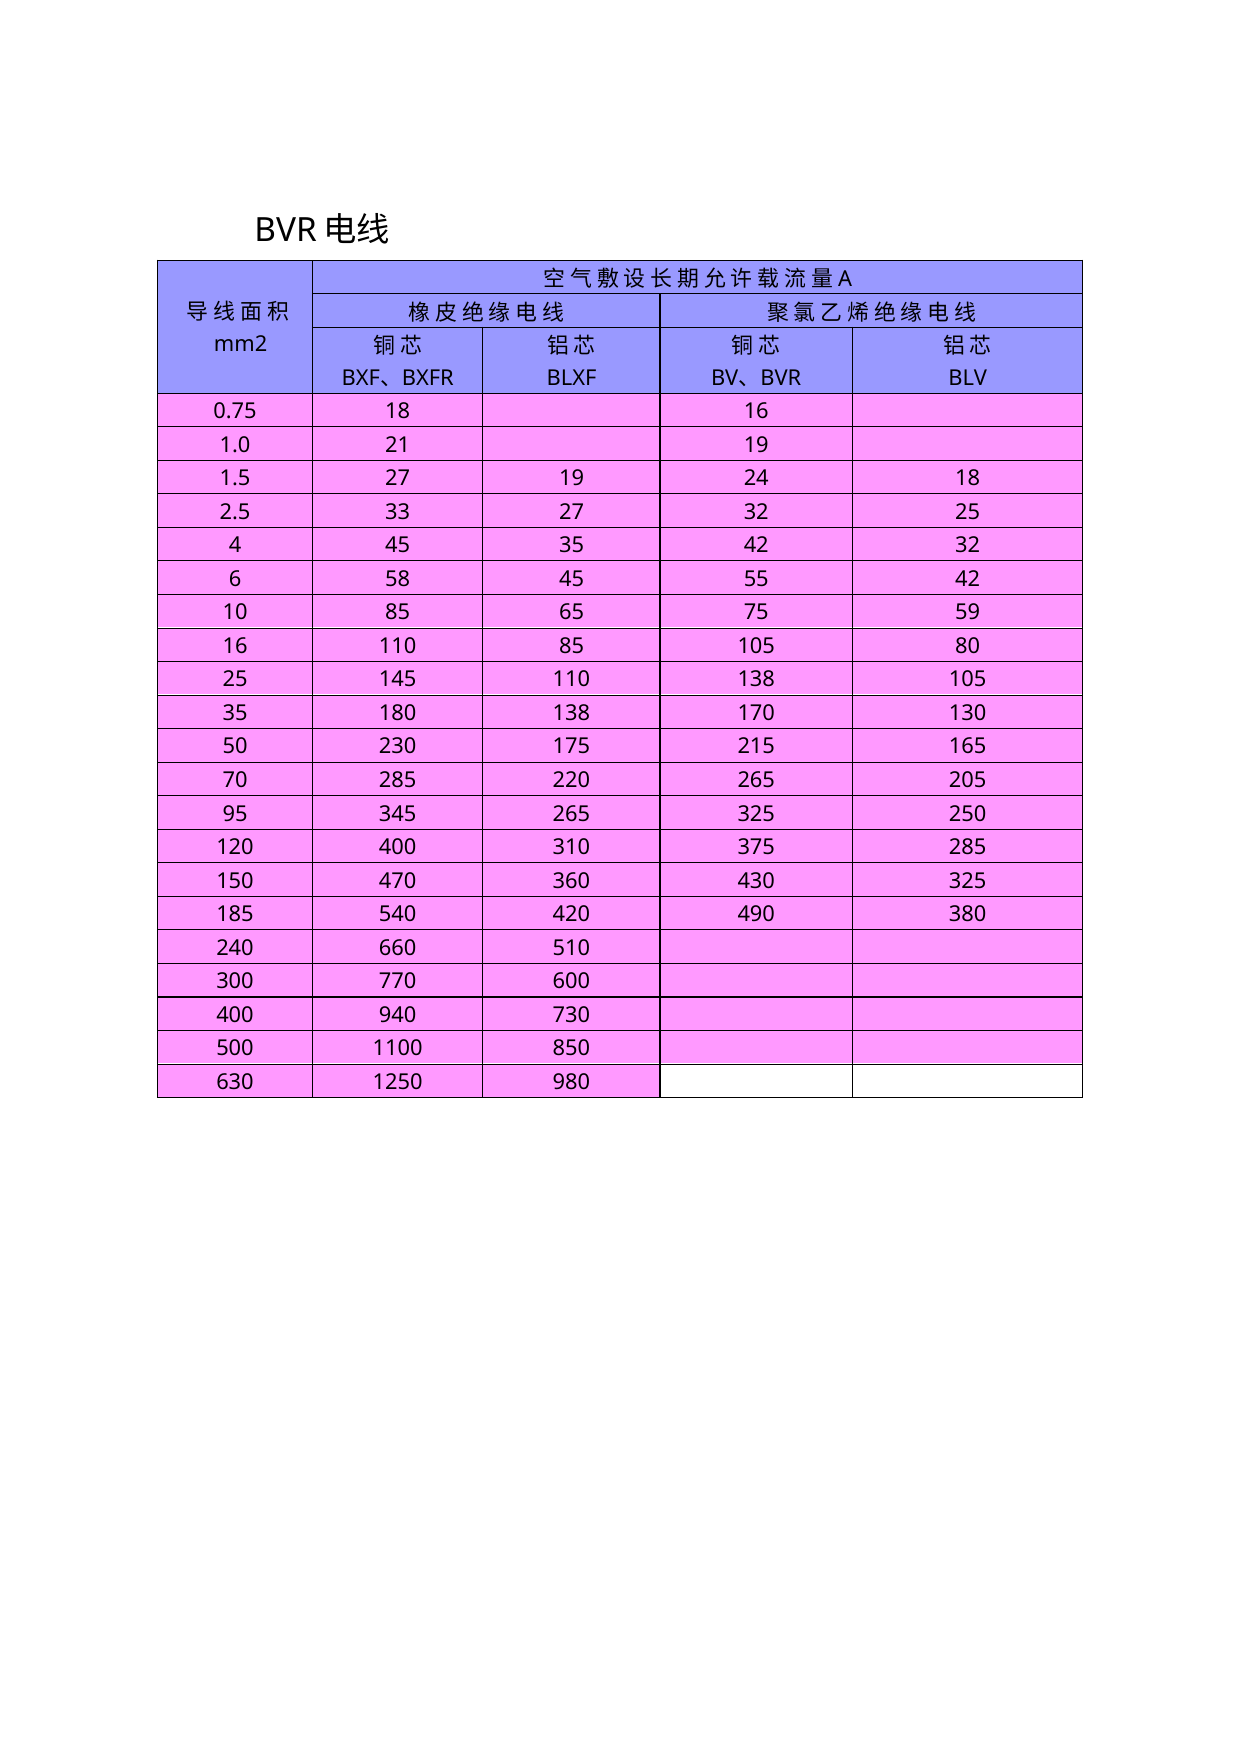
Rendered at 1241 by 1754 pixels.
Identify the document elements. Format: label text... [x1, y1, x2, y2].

table_cell 170 [661, 696, 852, 728]
table_cell 橡 皮 绝 缘 电 线 [313, 294, 659, 327]
table_cell 265 [661, 763, 852, 795]
table_cell 1.0 [158, 427, 312, 460]
table_cell 490 [661, 897, 852, 929]
table_cell 19 [483, 461, 659, 493]
table_cell [483, 394, 659, 426]
table_cell [853, 998, 1082, 1030]
table_cell 430 [661, 863, 852, 896]
table_cell 375 [661, 830, 852, 862]
table_cell 59 [853, 595, 1082, 627]
table_cell 55 [661, 561, 852, 594]
table_cell 185 [158, 897, 312, 929]
table_cell [483, 427, 659, 460]
table_cell 265 [483, 796, 659, 829]
table_cell 1250 [313, 1065, 482, 1097]
table_cell 70 [158, 763, 312, 795]
table_cell [853, 1031, 1082, 1063]
table_cell 600 [483, 964, 659, 996]
table_cell 105 [853, 662, 1082, 694]
table_cell 150 [158, 863, 312, 896]
table_cell 380 [853, 897, 1082, 929]
table_cell 6 [158, 561, 312, 594]
text BVR电线 [187, 194, 1053, 259]
table_cell 42 [661, 528, 852, 560]
table_cell 500 [158, 1031, 312, 1063]
table_cell 205 [853, 763, 1082, 795]
table_cell 630 [158, 1065, 312, 1097]
table_cell 4 [158, 528, 312, 560]
table_header 导 线 面 积 mm2 [158, 261, 312, 393]
table_cell [661, 964, 852, 996]
table_cell 58 [313, 561, 482, 594]
table_cell 285 [853, 830, 1082, 862]
table_cell 18 [853, 461, 1082, 493]
table_cell [853, 394, 1082, 426]
table_cell 240 [158, 930, 312, 963]
table_cell 32 [661, 494, 852, 527]
table_cell 33 [313, 494, 482, 527]
table_cell 420 [483, 897, 659, 929]
table_cell 80 [853, 629, 1082, 661]
table_cell 45 [313, 528, 482, 560]
table_cell [661, 930, 852, 963]
table_cell 110 [313, 629, 482, 661]
table_cell 345 [313, 796, 482, 829]
table_cell 165 [853, 729, 1082, 762]
table_cell 770 [313, 964, 482, 996]
table_header 空 气 敷 设 长 期 允 许 载 流 量 A [313, 261, 1082, 293]
table_cell 230 [313, 729, 482, 762]
table_cell 10 [158, 595, 312, 627]
table_cell 95 [158, 796, 312, 829]
table_cell 180 [313, 696, 482, 728]
table_cell 16 [158, 629, 312, 661]
table_cell 300 [158, 964, 312, 996]
table_cell 50 [158, 729, 312, 762]
table_cell [661, 1031, 852, 1063]
table_cell 24 [661, 461, 852, 493]
table_cell 19 [661, 427, 852, 460]
table_cell 32 [853, 528, 1082, 560]
table_cell 660 [313, 930, 482, 963]
table_cell 27 [313, 461, 482, 493]
table_cell 110 [483, 662, 659, 694]
table_cell 130 [853, 696, 1082, 728]
table_cell 铜 芯 BXF、BXFR [313, 328, 482, 393]
table_cell 850 [483, 1031, 659, 1063]
table_cell 2.5 [158, 494, 312, 527]
table_cell 35 [158, 696, 312, 728]
table_cell 540 [313, 897, 482, 929]
table_cell 215 [661, 729, 852, 762]
table_cell 25 [158, 662, 312, 694]
table_cell 16 [661, 394, 852, 426]
table_cell 138 [661, 662, 852, 694]
table_cell 27 [483, 494, 659, 527]
table_cell 聚 氯 乙 烯 绝 缘 电 线 [661, 294, 1082, 327]
table_cell 铜 芯 BV、BVR [661, 328, 852, 393]
table_cell 21 [313, 427, 482, 460]
table_cell 285 [313, 763, 482, 795]
table_cell 220 [483, 763, 659, 795]
table_cell 510 [483, 930, 659, 963]
table_cell [661, 998, 852, 1030]
table_cell 325 [661, 796, 852, 829]
table_cell 1100 [313, 1031, 482, 1063]
table_cell [853, 964, 1082, 996]
table_cell [853, 1065, 1082, 1097]
table_cell 42 [853, 561, 1082, 594]
table_cell [853, 427, 1082, 460]
table_cell 45 [483, 561, 659, 594]
table_cell 65 [483, 595, 659, 627]
table_cell 0.75 [158, 394, 312, 426]
table_cell 18 [313, 394, 482, 426]
table_cell 120 [158, 830, 312, 862]
table_cell [853, 930, 1082, 963]
table_cell 145 [313, 662, 482, 694]
table_cell 400 [313, 830, 482, 862]
table_cell [661, 1065, 852, 1097]
table_cell 250 [853, 796, 1082, 829]
table_cell 138 [483, 696, 659, 728]
table_cell 铝 芯 BLV [853, 328, 1082, 393]
table_cell 980 [483, 1065, 659, 1097]
table_cell 1.5 [158, 461, 312, 493]
table_cell 310 [483, 830, 659, 862]
table_cell 470 [313, 863, 482, 896]
table_cell 85 [483, 629, 659, 661]
table_cell 105 [661, 629, 852, 661]
table_cell 730 [483, 998, 659, 1030]
table_cell 铝 芯 BLXF [483, 328, 659, 393]
table_cell 85 [313, 595, 482, 627]
table_cell 35 [483, 528, 659, 560]
table_cell 400 [158, 998, 312, 1030]
table_cell 75 [661, 595, 852, 627]
table_cell 360 [483, 863, 659, 896]
table_cell 175 [483, 729, 659, 762]
table_cell 940 [313, 998, 482, 1030]
table_cell 25 [853, 494, 1082, 527]
table_cell 325 [853, 863, 1082, 896]
